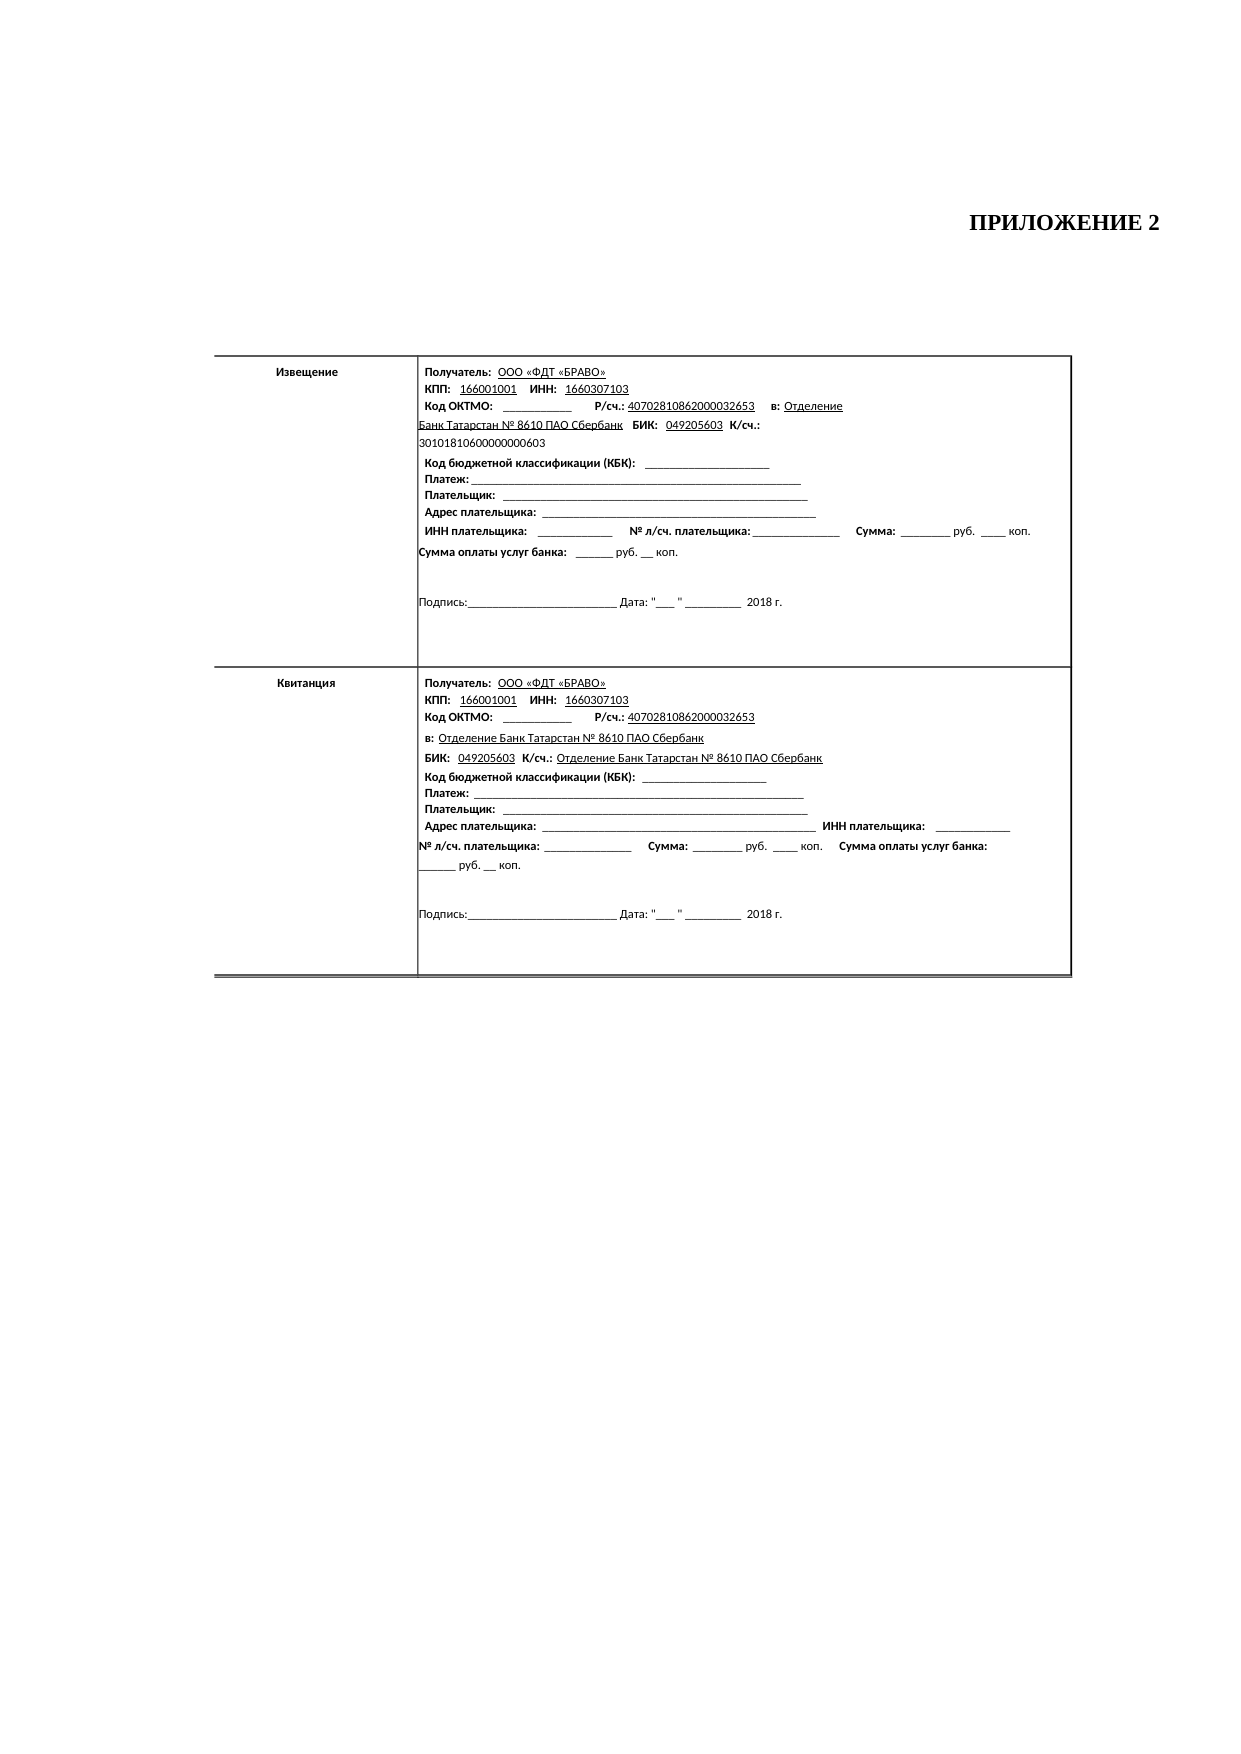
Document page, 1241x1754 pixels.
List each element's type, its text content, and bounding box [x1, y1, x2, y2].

text ПРИЛОЖЕНИЕ 2 [176, 209, 1160, 235]
